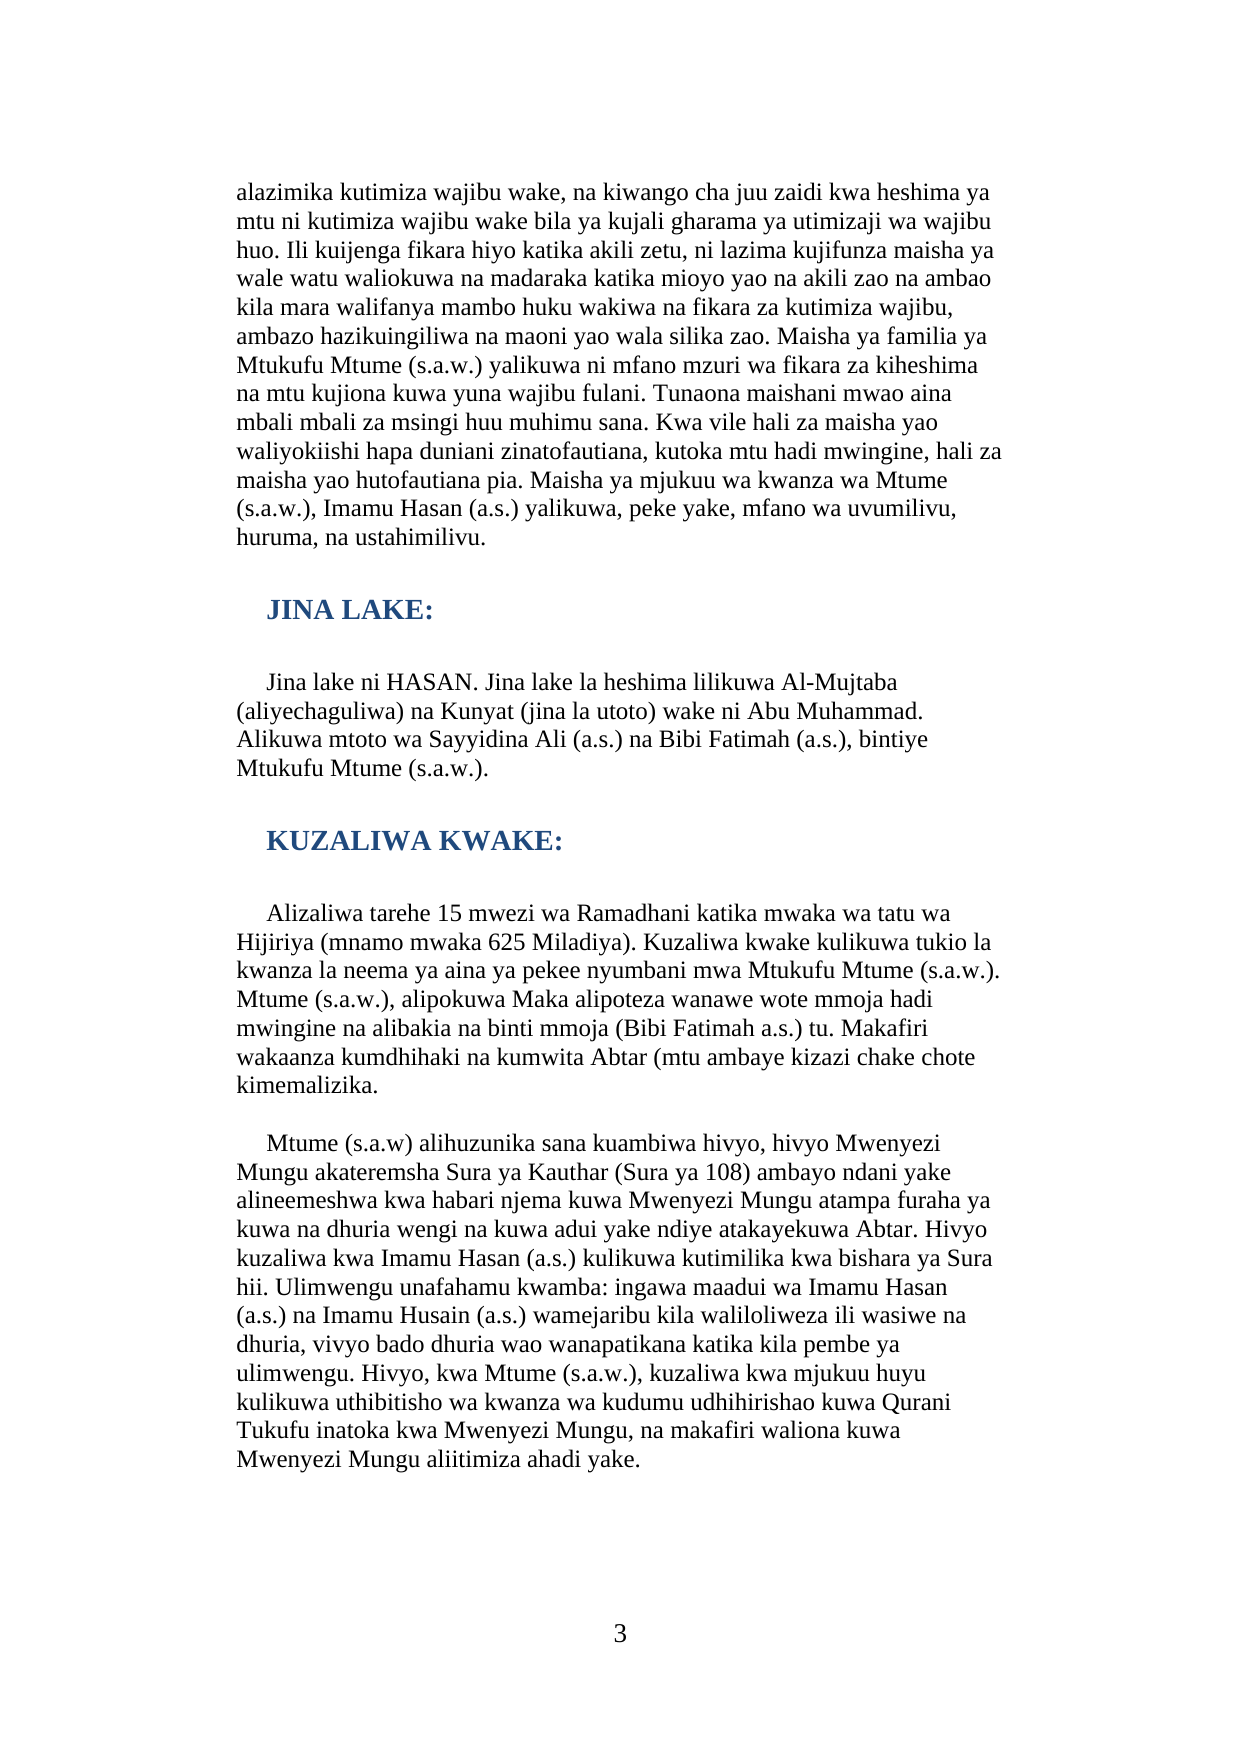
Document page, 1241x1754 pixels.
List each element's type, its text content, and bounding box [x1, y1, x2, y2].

text Mtume (s.a.w) alihuzunika sana kuambiwa hivyo, hivyo Mwenyezi Mungu akateremsha Sura ya Kauthar (Sura ya 108) ambayo ndani yake alineemeshwa kwa habari njema kuwa Mwenyezi Mungu atampa furaha ya kuwa na dhuria wengi na kuwa adui yake ndiye atakayekuwa Abtar. Hivyo kuzaliwa kwa Imamu Hasan (a.s.) kulikuwa kutimilika kwa bishara ya Sura hii. Ulimwengu unafahamu kwamba: ingawa maadui wa Imamu Hasan (a.s.) na Imamu Husain (a.s.) wamejaribu kila waliloliweza ili wasiwe na dhuria, vivyo bado dhuria wao wanapatikana katika kila pembe ya ulimwengu. Hivyo, kwa Mtume (s.a.w.), kuzaliwa kwa mjukuu huyu kulikuwa uthibitisho wa kwanza wa kudumu udhihirishao kuwa Qurani Tukufu inatoka kwa Mwenyezi Mungu, na makafiri waliona kuwa Mwenyezi Mungu aliitimiza ahadi yake. [236, 1128, 1004, 1502]
text Jina lake ni HASAN. Jina lake la heshima lilikuwa Al-Mujtaba (aliyechaguliwa) na Kunyat (jina la utoto) wake ni Abu Muhammad. Alikuwa mtoto wa Sayyidina Ali (a.s.) na Bibi Fatimah (a.s.), bintiye Mtukufu Mtume (s.a.w.). [236, 667, 1004, 782]
text Alizaliwa tarehe 15 mwezi wa Ramadhani katika mwaka wa tatu wa Hijiriya (mnamo mwaka 625 Miladiya). Kuzaliwa kwake kulikuwa tukio la kwanza la neema ya aina ya pekee nyumbani mwa Mtukufu Mtume (s.a.w.). Mtume (s.a.w.), alipokuwa Maka alipoteza wanawe wote mmoja hadi mwingine na alibakia na binti mmoja (Bibi Fatimah a.s.) tu. Makafiri wakaanza kumdhihaki na kumwita Abtar (mtu ambaye kizazi chake chote kimemalizika. [236, 898, 1004, 1099]
subtitle JINA LAKE: [236, 592, 1004, 626]
subtitle KUZALIWA KWAKE: [236, 823, 1004, 857]
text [236, 177, 1004, 551]
